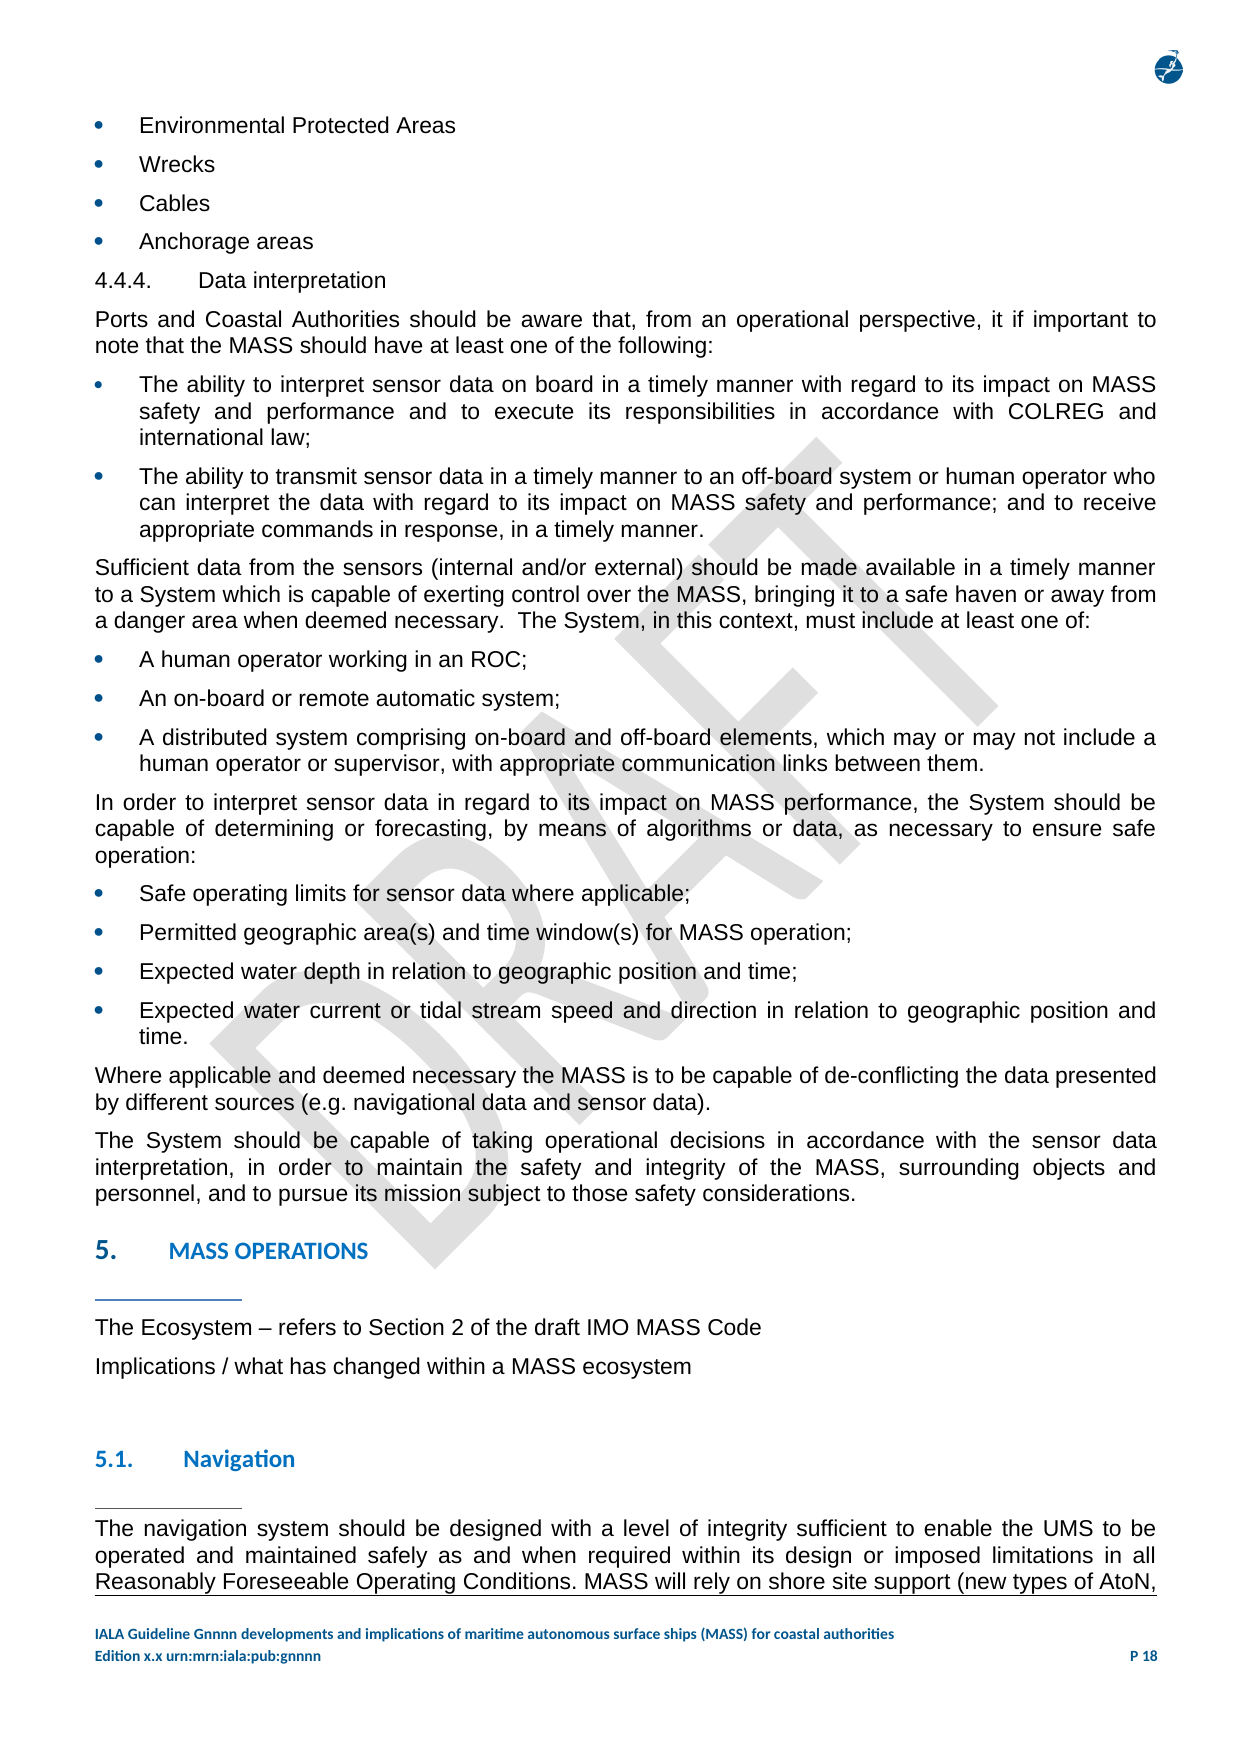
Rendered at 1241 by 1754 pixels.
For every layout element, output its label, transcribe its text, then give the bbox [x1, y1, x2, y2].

list Environmental Protected Areas [94, 112, 1157, 138]
list Wrecks [94, 151, 1157, 177]
text The System should be capable of taking operational decisions in accordance with the sensor data interpretation, in order to maintain the safety and integrity of the MASS, surrounding objects and personnel, and to pursue its mission subject to those safety considerations. [94, 1127, 1157, 1206]
text In order to interpret sensor data in regard to its impact on MASS performance, the System should be capable of determining or forecasting, by means of algorithms or data, as necessary to ensure safe operation: [94, 789, 1157, 868]
list Expected water depth in relation to geographic position and time; [94, 958, 1157, 984]
text Where applicable and deemed necessary the MASS is to be capable of de-conflicting the data presented by different sources (e.g. navigational data and sensor data). [94, 1062, 1157, 1115]
text Ports and Coastal Authorities should be aware that, from an operational perspective, it if important to note that the MASS should have at least one of the following: [94, 306, 1157, 359]
list An on-board or remote automatic system; [94, 685, 1157, 711]
text The Ecosystem – refers to Section 2 of the draft IMO MASS Code [94, 1314, 1157, 1340]
list Cables [94, 189, 1157, 216]
subtitle Navigation [94, 1443, 1084, 1473]
list Anchorage areas [94, 228, 1157, 255]
text Implications / what has changed within a MASS ecosystem [94, 1353, 1157, 1379]
list Safe operating limits for sensor data where applicable; [94, 880, 1157, 907]
text Sufficient data from the sensors (internal and/or external) should be made available in a timely manner to a System which is capable of exerting control over the MASS, bringing it to a safe haven or away from a danger area when deemed necessary. The System, in this context, must include at least one of: [94, 554, 1157, 633]
subtitle MASS OPERATIONS [94, 1231, 1157, 1267]
list The ability to transmit sensor data in a timely manner to an off-board system or human operator who can interpret the data with regard to its impact on MASS safety and performance; and to receive appropriate commands in response, in a timely manner. [94, 463, 1157, 542]
subtitle Data interpretation [94, 267, 1069, 293]
list Expected water current or tidal stream speed and direction in relation to geographic position and time. [94, 997, 1157, 1050]
list A distributed system comprising on-board and off-board elements, which may or may not include a human operator or supervisor, with appropriate communication links between them. [94, 724, 1157, 776]
list The ability to interpret sensor data on board in a timely manner with regard to its impact on MASS safety and performance and to execute its responsibilities in accordance with COLREG and international law; [94, 371, 1157, 450]
picture [1123, 0, 1241, 119]
list Permitted geographic area(s) and time window(s) for MASS operation; [94, 919, 1157, 946]
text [94, 1515, 1157, 1594]
list A human operator working in an ROC; [94, 646, 1157, 672]
